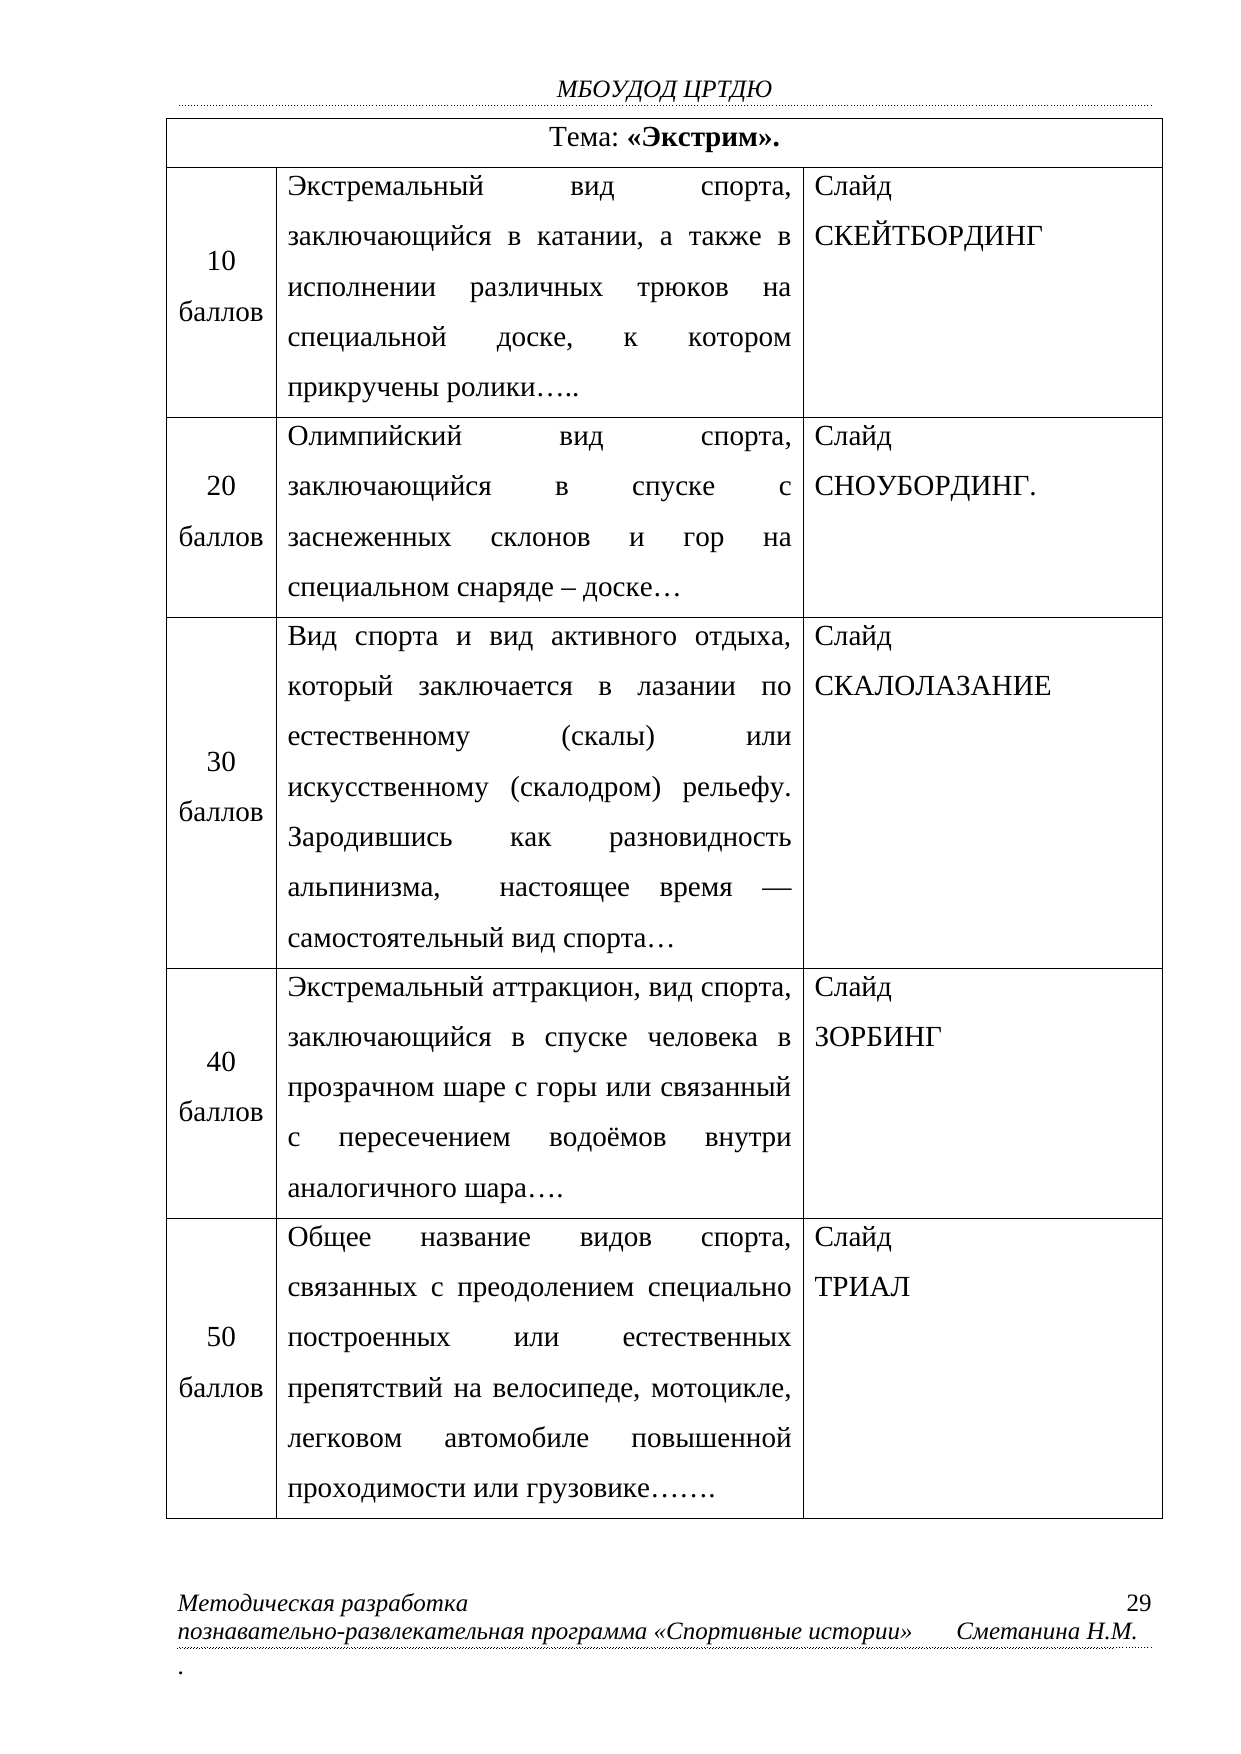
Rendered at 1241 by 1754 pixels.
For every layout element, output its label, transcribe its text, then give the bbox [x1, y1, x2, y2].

table_cell Слайд ЗОРБИНГ [804, 969, 1162, 1218]
table_cell Экстремальный вид спорта, заключающийся в катании, а также в исполнении различных трюков на специальной доске, к котором прикручены ролики….. [277, 168, 803, 417]
table_cell Вид спорта и вид активного отдыха, который заключается в лазании по естественному (скалы) или искусственному (скалодром) рельефу. Зародившись как разновидность альпинизма, настоящее время — самостоятельный вид спорта… [277, 618, 803, 968]
table_cell Слайд СНОУБОРДИНГ. [804, 418, 1162, 617]
table_cell 20 баллов [167, 418, 276, 617]
table_cell Слайд ТРИАЛ [804, 1219, 1162, 1518]
table_cell Тема: «Экстрим». [167, 119, 1162, 167]
table_cell Слайд СКЕЙТБОРДИНГ [804, 168, 1162, 417]
table_cell 40 баллов [167, 969, 276, 1218]
table_cell 30 баллов [167, 618, 276, 968]
table_cell 50 баллов [167, 1219, 276, 1518]
table_cell Олимпийский вид спорта, заключающийся в спуске с заснеженных склонов и гор на специальном снаряде – доске… [277, 418, 803, 617]
table_cell Общее название видов спорта, связанных с преодолением специально построенных или естественных препятствий на велосипеде, мотоцикле, легковом автомобиле повышенной проходимости или грузовике……. [277, 1219, 803, 1518]
table_cell Слайд СКАЛОЛАЗАНИЕ [804, 618, 1162, 968]
table_cell 10 баллов [167, 168, 276, 417]
table_cell Экстремальный аттракцион, вид спорта, заключающийся в спуске человека в прозрачном шаре с горы или связанный с пересечением водоёмов внутри аналогичного шара…. [277, 969, 803, 1218]
